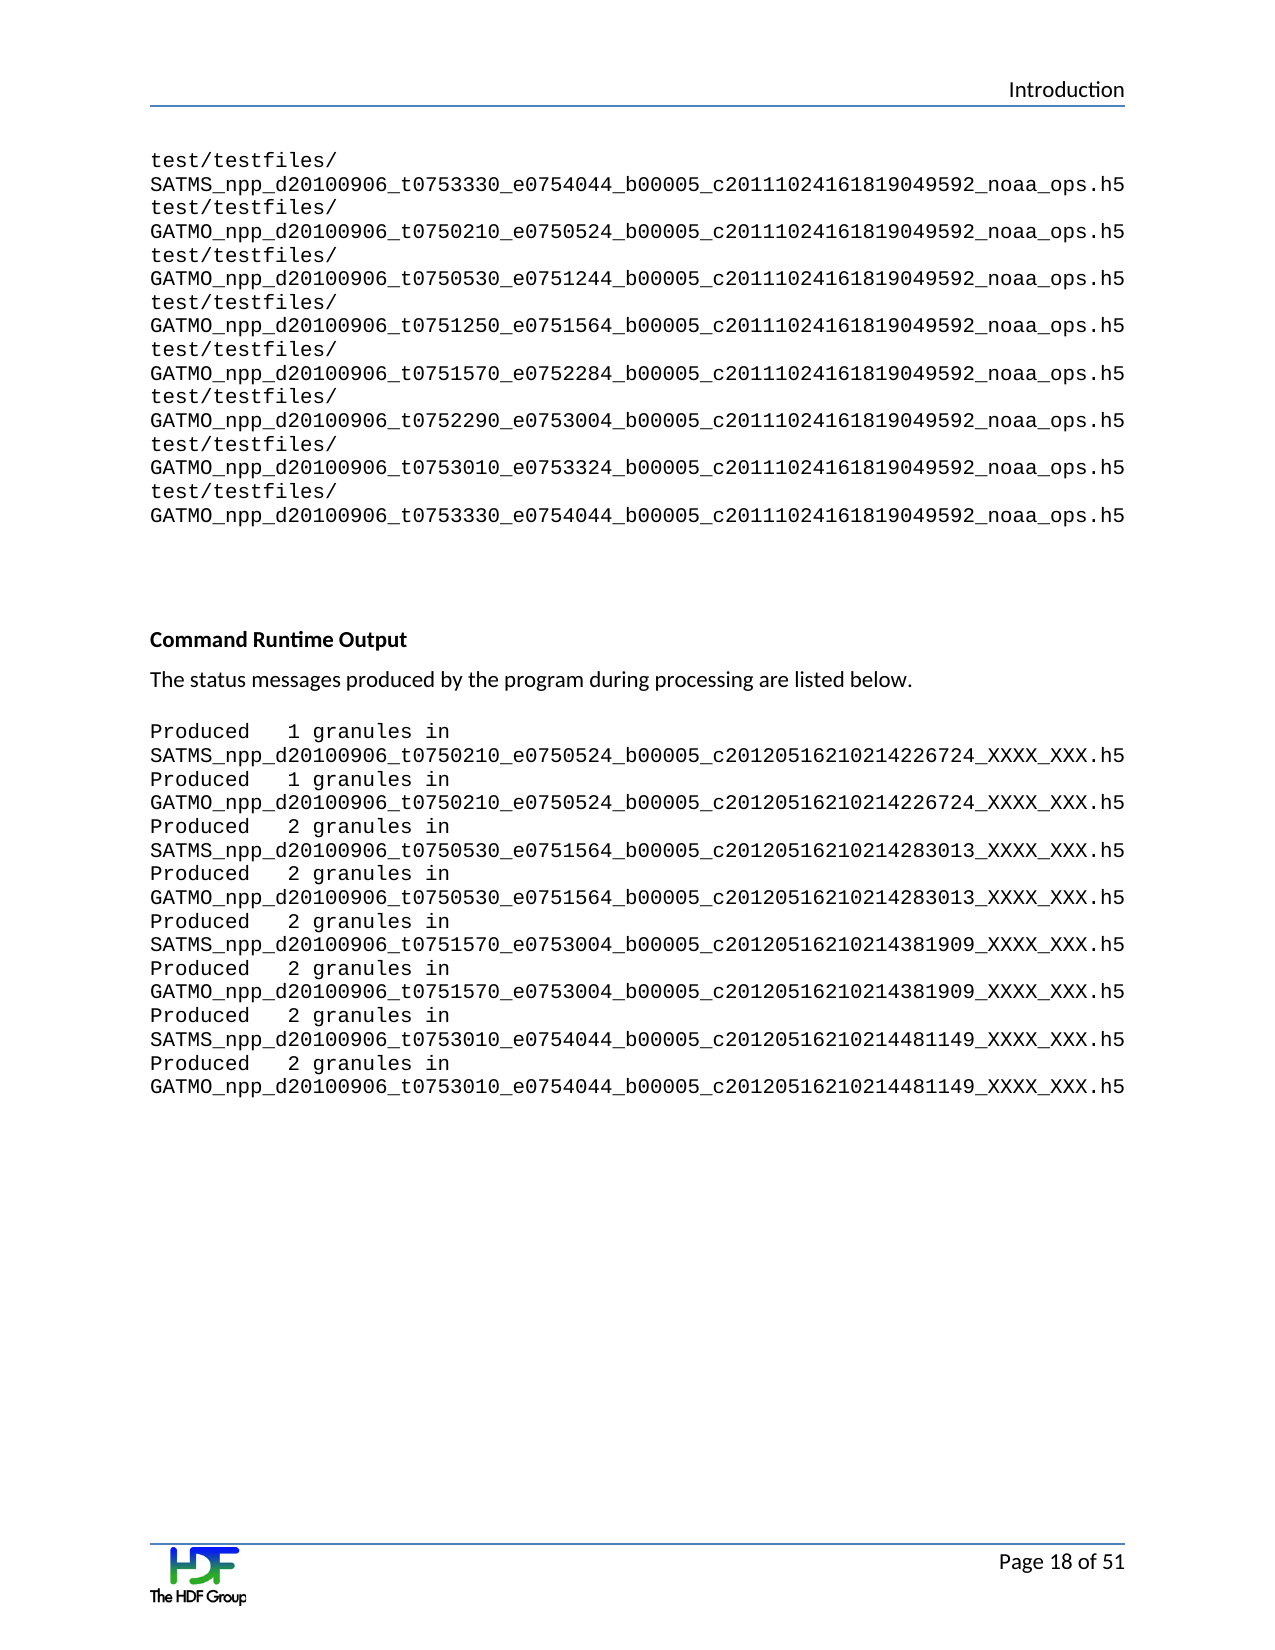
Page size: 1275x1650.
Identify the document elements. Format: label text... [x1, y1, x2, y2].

subtitle Command Runtime Output [150, 625, 1125, 653]
text test/testfiles/GATMO_npp_d20100906_t0750210_e0750524_b00005_c20111024161819049592_noaa_ops.h5 [150, 197, 1125, 244]
text The status messages produced by the program during processing are listed below. [150, 665, 1125, 693]
text Produced 1 granules in SATMS_npp_d20100906_t0750210_e0750524_b00005_c20120516210214226724_XXXX_XXX.h5 [150, 721, 1125, 769]
text Produced 2 granules in GATMO_npp_d20100906_t0751570_e0753004_b00005_c20120516210214381909_XXXX_XXX.h5 [150, 958, 1125, 1005]
text Produced 2 granules in SATMS_npp_d20100906_t0750530_e0751564_b00005_c20120516210214283013_XXXX_XXX.h5 [150, 816, 1125, 863]
text test/testfiles/GATMO_npp_d20100906_t0751250_e0751564_b00005_c20111024161819049592_noaa_ops.h5 [150, 292, 1125, 339]
text Produced 2 granules in GATMO_npp_d20100906_t0750530_e0751564_b00005_c20120516210214283013_XXXX_XXX.h5 [150, 863, 1125, 911]
picture [150, 1547, 247, 1606]
text Produced 2 granules in GATMO_npp_d20100906_t0753010_e0754044_b00005_c20120516210214481149_XXXX_XXX.h5 [150, 1052, 1125, 1100]
text test/testfiles/GATMO_npp_d20100906_t0752290_e0753004_b00005_c20111024161819049592_noaa_ops.h5 [150, 386, 1125, 434]
text Produced 2 granules in SATMS_npp_d20100906_t0751570_e0753004_b00005_c20120516210214381909_XXXX_XXX.h5 [150, 911, 1125, 958]
text test/testfiles/GATMO_npp_d20100906_t0750530_e0751244_b00005_c20111024161819049592_noaa_ops.h5 [150, 244, 1125, 292]
text Produced 1 granules in GATMO_npp_d20100906_t0750210_e0750524_b00005_c20120516210214226724_XXXX_XXX.h5 [150, 769, 1125, 816]
text test/testfiles/GATMO_npp_d20100906_t0753010_e0753324_b00005_c20111024161819049592_noaa_ops.h5 [150, 434, 1125, 481]
text test/testfiles/SATMS_npp_d20100906_t0753330_e0754044_b00005_c20111024161819049592_noaa_ops.h5 [150, 150, 1125, 197]
text Produced 2 granules in SATMS_npp_d20100906_t0753010_e0754044_b00005_c20120516210214481149_XXXX_XXX.h5 [150, 1005, 1125, 1052]
text test/testfiles/GATMO_npp_d20100906_t0751570_e0752284_b00005_c20111024161819049592_noaa_ops.h5 [150, 339, 1125, 386]
text test/testfiles/GATMO_npp_d20100906_t0753330_e0754044_b00005_c20111024161819049592_noaa_ops.h5 [150, 481, 1125, 528]
